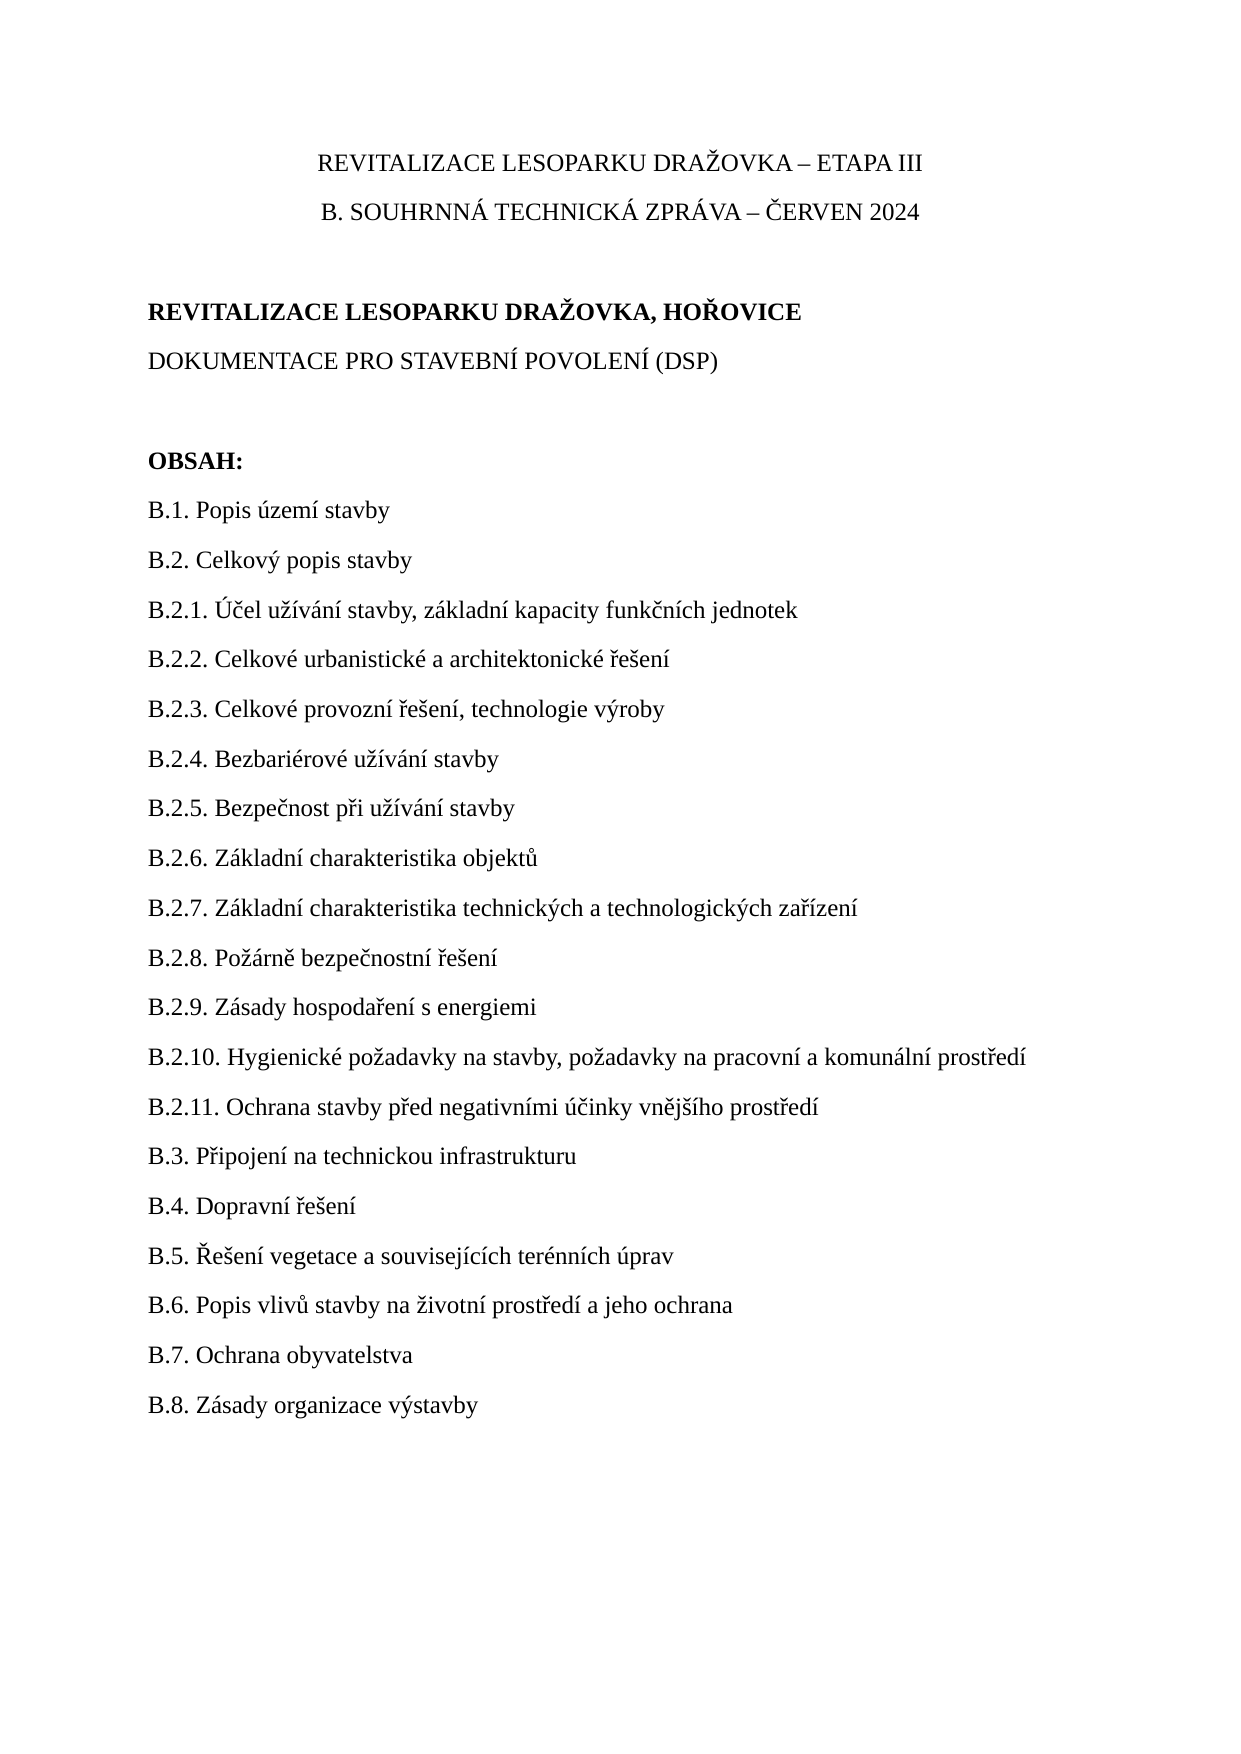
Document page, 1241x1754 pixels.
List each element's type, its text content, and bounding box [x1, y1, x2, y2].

text B.5. Řešení vegetace a souvisejících terénních úprav [148, 1241, 1093, 1269]
text B.3. Připojení na technickou infrastrukturu [148, 1141, 1093, 1170]
text B.2.2. Celkové urbanistické a architektonické řešení [148, 644, 1093, 673]
text B.7. Ochrana obyvatelstva [148, 1340, 1093, 1369]
text B.2.7. Základní charakteristika technických a technologických zařízení [148, 893, 1093, 922]
text B.2.3. Celkové provozní řešení, technologie výroby [148, 694, 1093, 723]
text B.2.4. Bezbariérové užívání stavby [148, 744, 1093, 773]
text B.2.10. Hygienické požadavky na stavby, požadavky na pracovní a komunální prostředí [148, 1042, 1093, 1071]
text B.8. Zásady organizace výstavby [148, 1390, 1093, 1418]
text B.2.6. Základní charakteristika objektů [148, 843, 1093, 872]
text B.6. Popis vlivů stavby na životní prostředí a jeho ochrana [148, 1290, 1093, 1319]
text B.2.9. Zásady hospodaření s energiemi [148, 992, 1093, 1021]
text B.2.8. Požárně bezpečnostní řešení [148, 943, 1093, 971]
text REVITALIZACE LESOPARKU DRAŽOVKA, HOŘOVICE [148, 297, 1093, 325]
text B.4. Dopravní řešení [148, 1191, 1093, 1220]
text B.2.1. Účel užívání stavby, základní kapacity funkčních jednotek [148, 595, 1093, 623]
text OBSAH: [148, 446, 1093, 474]
text REVITALIZACE LESOPARKU DRAŽOVKA – ETAPA III [148, 148, 1093, 176]
text B.2.11. Ochrana stavby před negativními účinky vnějšího prostředí [148, 1092, 1093, 1120]
text DOKUMENTACE PRO STAVEBNÍ POVOLENÍ (DSP) [148, 346, 1093, 375]
text B.1. Popis území stavby [148, 495, 1093, 524]
text B.2.5. Bezpečnost při užívání stavby [148, 793, 1093, 822]
text B. SOUHRNNÁ TECHNICKÁ ZPRÁVA – ČERVEN 2024 [148, 197, 1093, 226]
text B.2. Celkový popis stavby [148, 545, 1093, 574]
